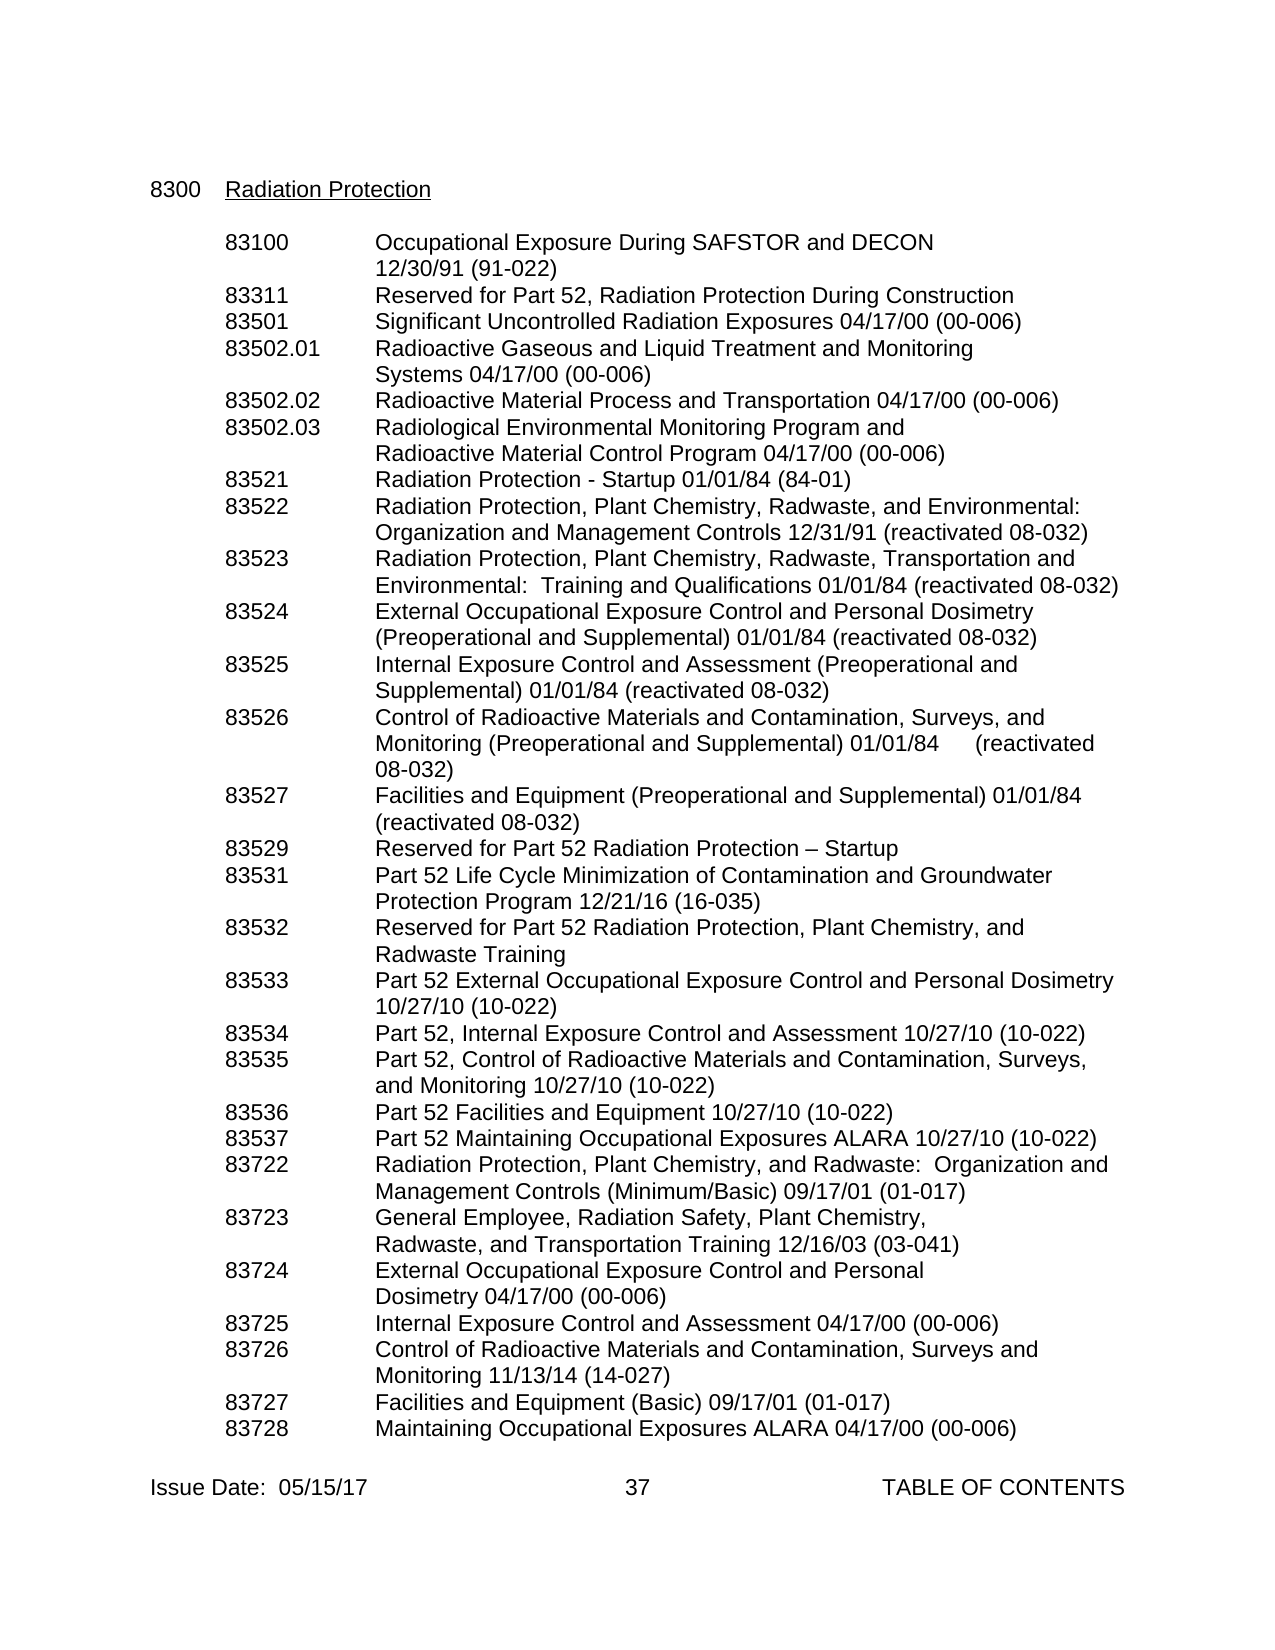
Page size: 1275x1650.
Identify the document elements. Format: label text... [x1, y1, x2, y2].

text 83501 Significant Uncontrolled Radiation Exposures 04/17/00 (00-006) [150, 308, 1125, 334]
text 83725 Internal Exposure Control and Assessment 04/17/00 (00-006) [150, 1309, 1125, 1336]
text 83723 General Employee, Radiation Safety, Plant Chemistry, [150, 1204, 1125, 1231]
text 83535 Part 52, Control of Radioactive Materials and Contamination, Surveys, and Monitoring 10/27/10 (10-022) [150, 1046, 1125, 1099]
text 83533 Part 52 External Occupational Exposure Control and Personal Dosimetry 10/27/10 (10-022) [150, 967, 1125, 1020]
text 83531 Part 52 Life Cycle Minimization of Contamination and Groundwater Protection Program 12/21/16 (16-035) [225, 862, 1125, 914]
text 83502.01 Radioactive Gaseous and Liquid Treatment and Monitoring [150, 334, 1125, 361]
text 83722 Radiation Protection, Plant Chemistry, and Radwaste: Organization and Management Controls (Minimum/Basic) 09/17/01 (01-017) [225, 1151, 1125, 1204]
text 83100 Occupational Exposure During SAFSTOR and DECON [150, 229, 1125, 255]
text Radwaste, and Transportation Training 12/16/03 (03-041) [150, 1231, 1125, 1257]
text 83311 Reserved for Part 52, Radiation Protection During Construction [150, 282, 1125, 308]
text 83728 Maintaining Occupational Exposures ALARA 04/17/00 (00-006) [150, 1415, 1125, 1441]
text 83727 Facilities and Equipment (Basic) 09/17/01 (01-017) [150, 1389, 1125, 1415]
text 83527 Facilities and Equipment (Preoperational and Supplemental) 01/01/84 (reactivated 08-032) [150, 782, 1125, 835]
text 83529 Reserved for Part 52 Radiation Protection – Startup [150, 835, 1125, 862]
text 83726 Control of Radioactive Materials and Contamination, Surveys and Monitoring 11/13/14 (14-027) [150, 1336, 1125, 1389]
text 83724 External Occupational Exposure Control and Personal [225, 1257, 1125, 1283]
text 83525 Internal Exposure Control and Assessment (Preoperational and Supplemental) 01/01/84 (reactivated 08-032) [150, 651, 1125, 703]
text 83536 Part 52 Facilities and Equipment 10/27/10 (10-022) [150, 1099, 1125, 1125]
text 83502.03 Radiological Environmental Monitoring Program and [150, 413, 1125, 440]
text 83522 Radiation Protection, Plant Chemistry, Radwaste, and Environmental: Organization and Management Controls 12/31/91 (reactivated 08-032) [150, 493, 1125, 545]
text 12/30/91 (91-022) [150, 255, 1125, 282]
text 83523 Radiation Protection, Plant Chemistry, Radwaste, Transportation and Environmental: Training and Qualifications 01/01/84 (reactivated 08-032) [150, 545, 1125, 598]
text 83532 Reserved for Part 52 Radiation Protection, Plant Chemistry, and Radwaste Training [150, 914, 1125, 967]
text Systems 04/17/00 (00-006) [150, 361, 1125, 387]
text 83524 External Occupational Exposure Control and Personal Dosimetry (Preoperational and Supplemental) 01/01/84 (reactivated 08-032) [150, 598, 1125, 651]
text 83521 Radiation Protection - Startup 01/01/84 (84-01) [150, 466, 1125, 493]
text Radioactive Material Control Program 04/17/00 (00-006) [150, 440, 1125, 466]
text Dosimetry 04/17/00 (00-006) [225, 1283, 1125, 1309]
text 83537 Part 52 Maintaining Occupational Exposures ALARA 10/27/10 (10-022) [150, 1125, 1125, 1151]
text 83526 Control of Radioactive Materials and Contamination, Surveys, and Monitoring (Preoperational and Supplemental) 01/01/84 (reactivated 08-032) [150, 703, 1125, 782]
text 8300 Radiation Protection [150, 176, 1125, 203]
text 83502.02 Radioactive Material Process and Transportation 04/17/00 (00-006) [150, 387, 1125, 413]
text 83534 Part 52, Internal Exposure Control and Assessment 10/27/10 (10-022) [150, 1020, 1125, 1046]
